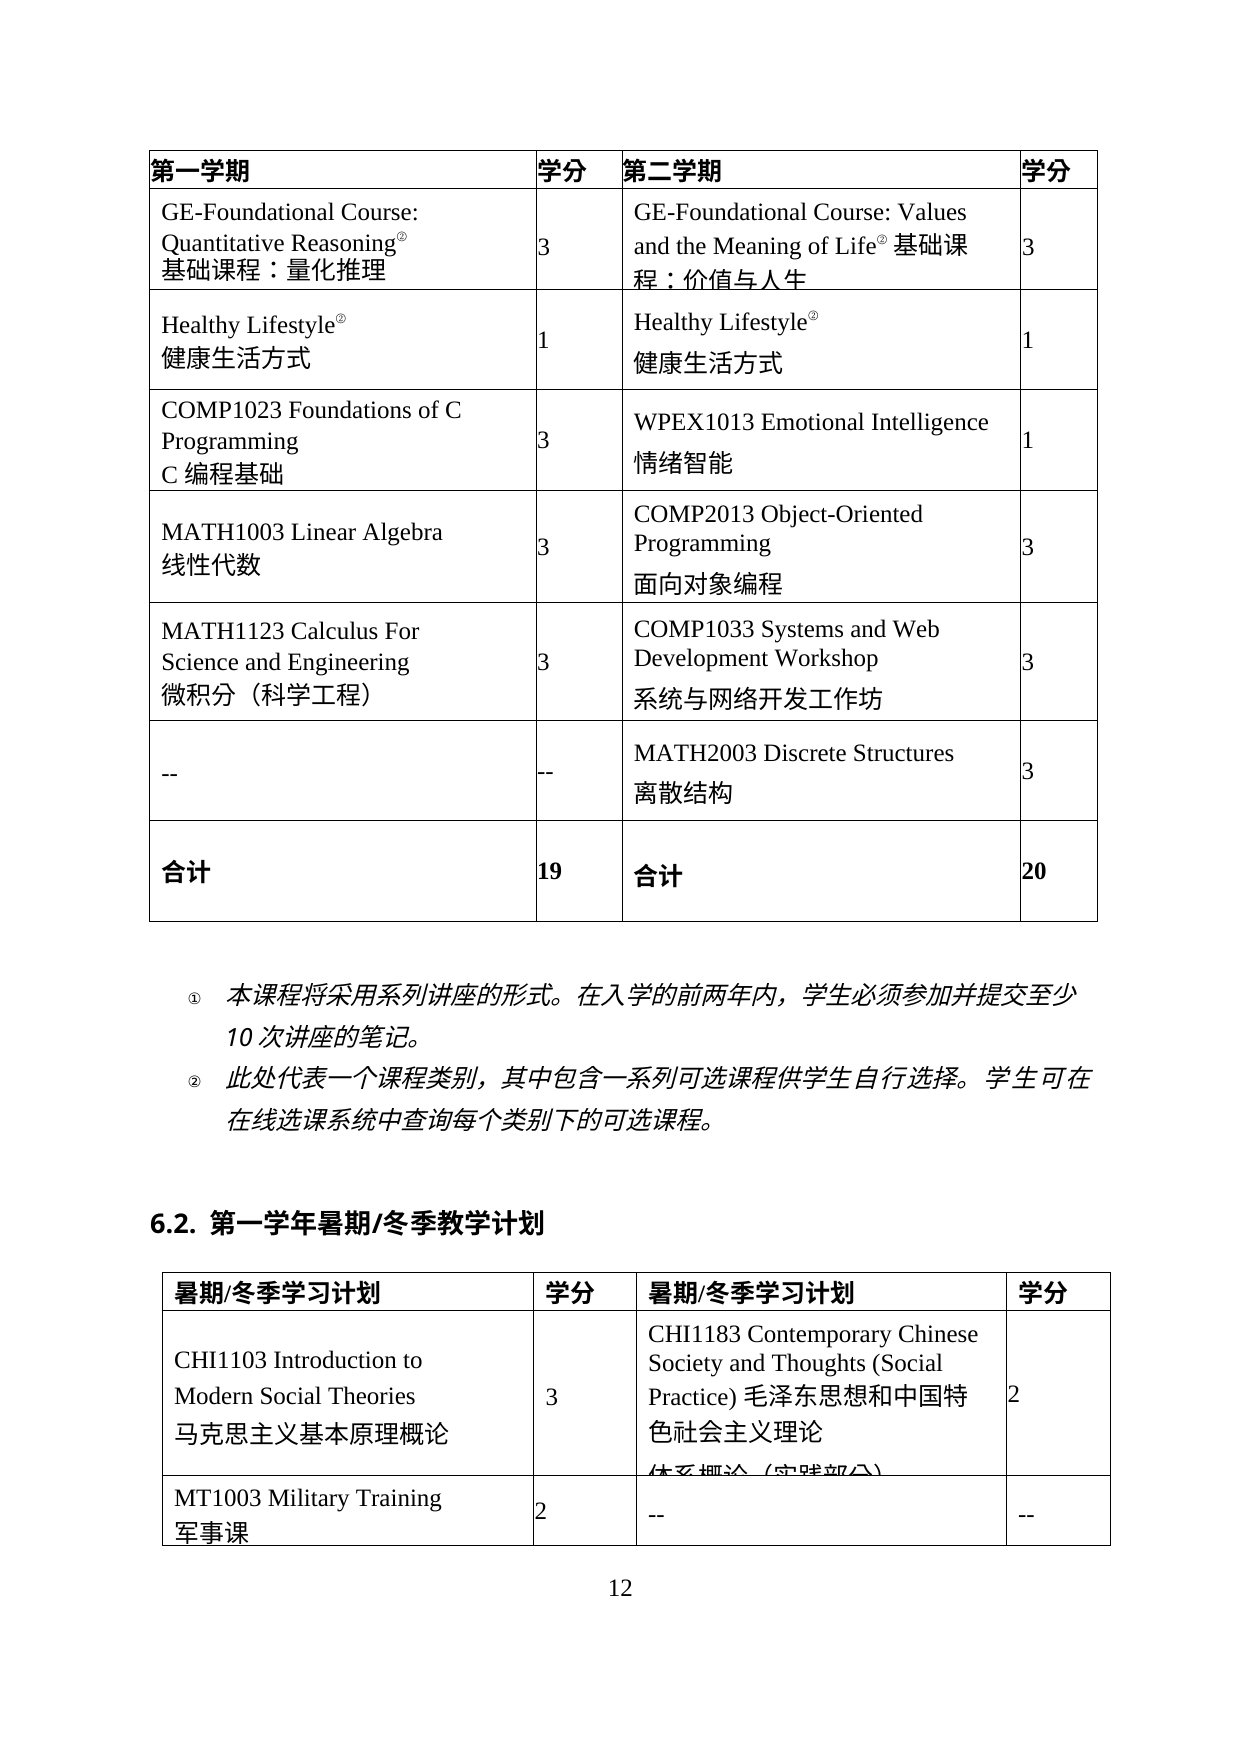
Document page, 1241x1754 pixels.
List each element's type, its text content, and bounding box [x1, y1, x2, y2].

table_header 学分 [534, 1273, 636, 1310]
table_cell 3 [537, 390, 622, 489]
table_cell COMP1033 Systems and Web Development Workshop 系统与网络开发工作坊 [623, 603, 1020, 719]
table_cell COMP1023 Foundations of C Programming C 编程基础 [150, 390, 536, 489]
table_cell 3 [537, 491, 622, 602]
table_cell CHI1103 Introduction to Modern Social Theories 马克思主义基本原理概论 [163, 1311, 533, 1475]
table_cell COMP2013 Object-Oriented Programming 面向对象编程 [623, 491, 1020, 602]
table_cell 2 [1007, 1311, 1110, 1475]
table_cell 1 [1021, 290, 1097, 389]
table_cell 1 [1021, 390, 1097, 489]
table_cell WPEX1013 Emotional Intelligence 情绪智能 [623, 390, 1020, 489]
list 本课程将采用系列讲座的形式。在入学的前两年内，学生必须参加并提交至少10次讲座的笔记。 [187, 975, 1090, 1053]
table_cell GE-Foundational Course: Quantitative Reasoning② 基础课程：量化推理 [150, 189, 536, 288]
table_cell 3 [537, 603, 622, 719]
table_header 学分 [1021, 151, 1097, 188]
table_cell 2 [534, 1476, 636, 1544]
table_cell 19 [537, 821, 622, 921]
table_cell 20 [1021, 821, 1097, 921]
table_cell -- [150, 721, 536, 820]
table_cell 合计 [623, 821, 1020, 921]
table_cell Healthy Lifestyle② 健康生活方式 [623, 290, 1020, 389]
table_cell 3 [534, 1311, 636, 1475]
table_cell 3 [1021, 721, 1097, 820]
list 此处代表一个课程类别，其中包含一系列可选课程供学生自行选择。学生可在在线选课系统中查询每个类别下的可选课程。 [187, 1059, 1090, 1137]
table_cell -- [1007, 1476, 1110, 1544]
table_cell MATH1003 Linear Algebra 线性代数 [150, 491, 536, 602]
table_cell 3 [1021, 603, 1097, 719]
table_header 暑期/冬季学习计划 [163, 1273, 533, 1310]
table_header 第二学期 [623, 151, 1020, 188]
table_cell 3 [1021, 491, 1097, 602]
table_cell MATH2003 Discrete Structures 离散结构 [623, 721, 1020, 820]
table_cell GE-Foundational Course: Values and the Meaning of Life② 基础课程：价值与人生 [623, 189, 1020, 288]
table_header 学分 [537, 151, 622, 188]
subtitle 第一学年暑期/冬季教学计划 [150, 1202, 1090, 1241]
table_cell 1 [537, 290, 622, 389]
table_cell CHI1183 Contemporary Chinese Society and Thoughts (Social Practice) 毛泽东思想和中国特色社会主义理论 体系概论（实践部分） [637, 1311, 1006, 1475]
table_cell 3 [1021, 189, 1097, 288]
table_header 第一学期 [150, 151, 536, 188]
table_header 学分 [1007, 1273, 1110, 1310]
table_header 暑期/冬季学习计划 [637, 1273, 1006, 1310]
table_cell -- [637, 1476, 1006, 1544]
table_cell MT1003 Military Training 军事课 [163, 1476, 533, 1544]
table_cell Healthy Lifestyle② 健康生活方式 [150, 290, 536, 389]
table_cell -- [537, 721, 622, 820]
table_cell 3 [537, 189, 622, 288]
table_cell 合计 [150, 821, 536, 921]
table_cell MATH1123 Calculus For Science and Engineering 微积分（科学工程） [150, 603, 536, 719]
